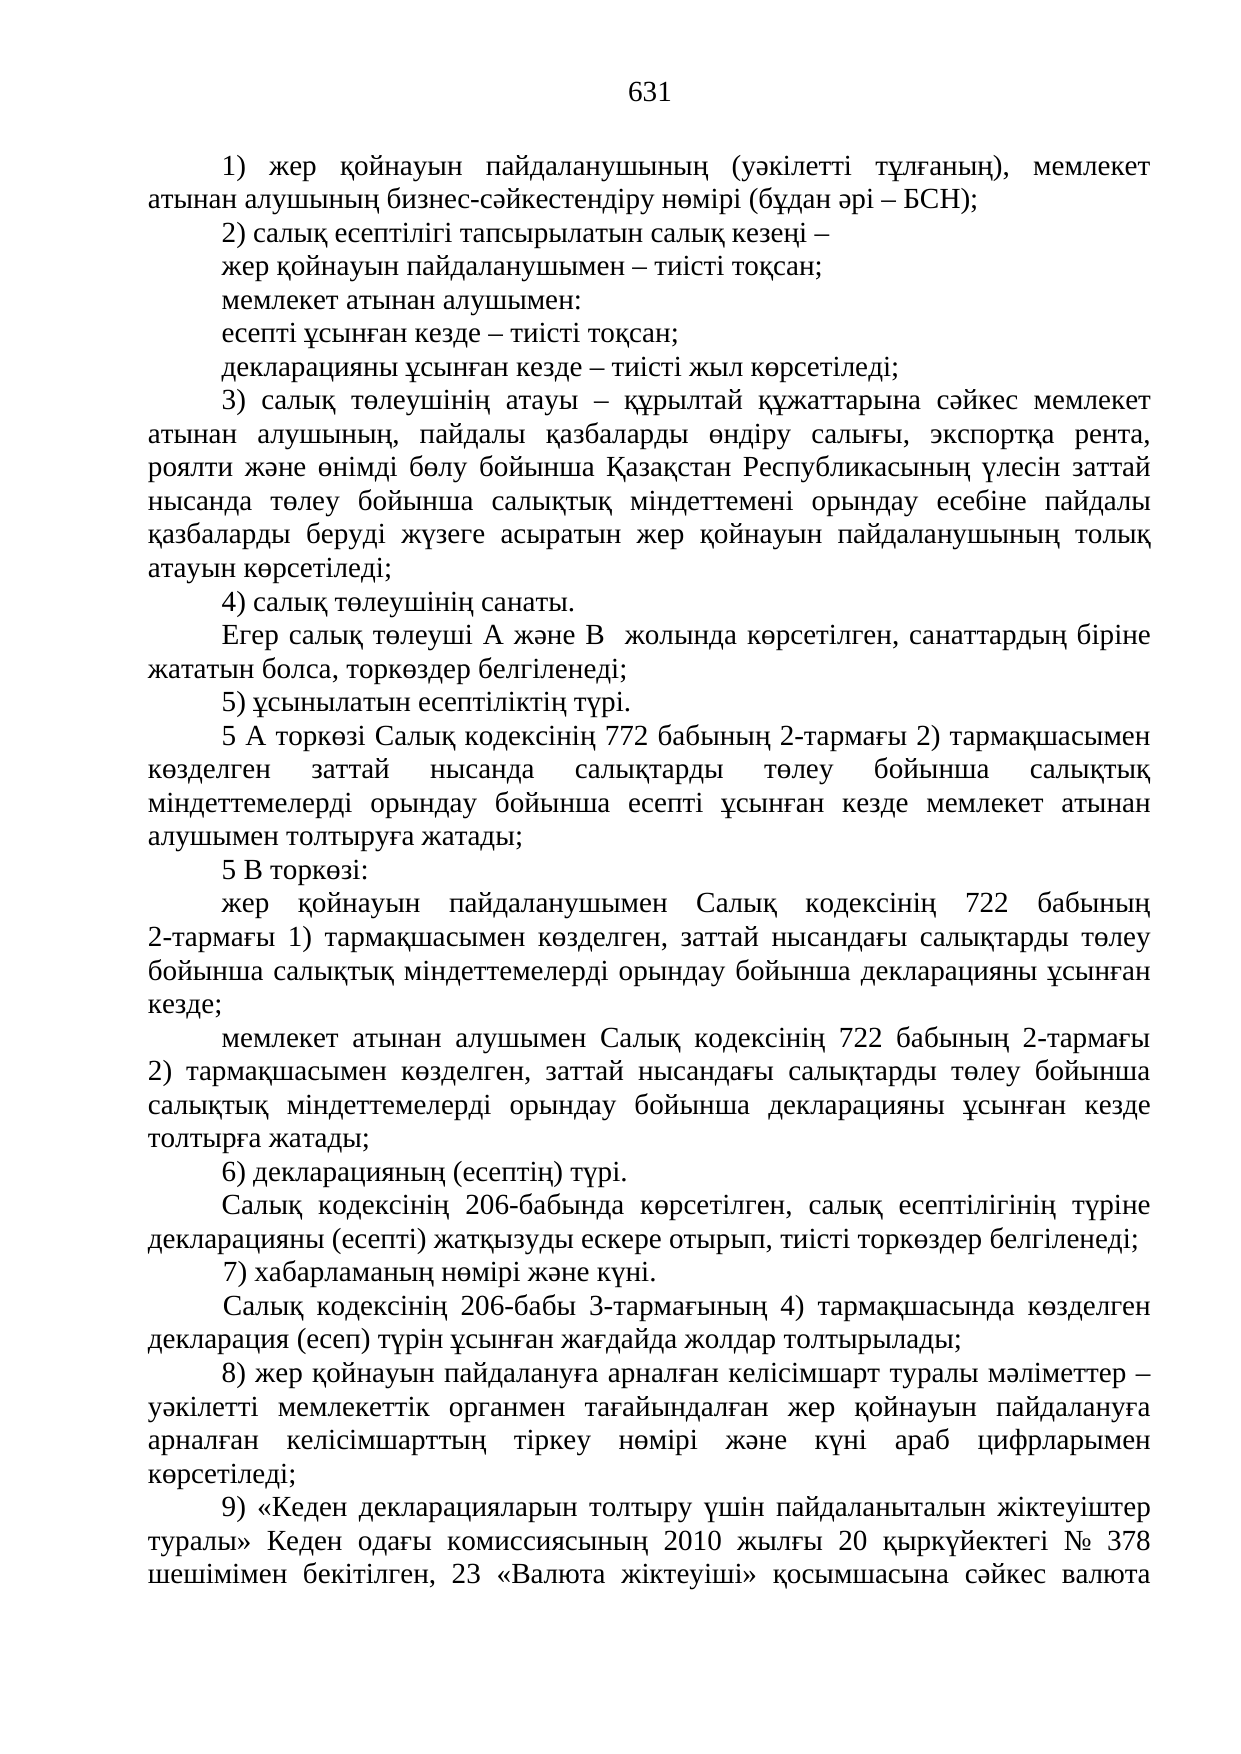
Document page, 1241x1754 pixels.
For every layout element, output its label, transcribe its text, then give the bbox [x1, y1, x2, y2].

text декларацияны ұсынған кезде – тиісті жыл көрсетіледі; [148, 349, 1152, 382]
text Салық кодексінің 206-бабында көрсетілген, салық есептілігінің түріне декларацияны (есепті) жатқызуды ескере отырып, тиісті торкөздер белгіленеді; [148, 1187, 1152, 1254]
text 5) ұсынылатын есептіліктің түрі. [148, 684, 1152, 718]
text 6) декларацияның (есептің) түрі. [148, 1154, 1152, 1187]
text есепті ұсынған кезде – тиісті тоқсан; [148, 315, 1152, 349]
text мемлекет атынан алушымен: [148, 282, 1152, 315]
text жер қойнауын пайдаланушымен Салық кодексінің 722 бабының 2-тармағы 1) тармақшасымен көзделген, заттай нысандағы салықтарды төлеу бойынша салықтық міндеттемелерді орындау бойынша декларацияны ұсынған кезде; [148, 886, 1152, 1020]
text 1) жер қойнауын пайдаланушының (уәкілетті тұлғаның), мемлекет атынан алушының бизнес-сәйкестендіру нөмірі (бұдан әрі – БСН); [148, 148, 1152, 215]
text Салық кодексінің 206-бабы 3-тармағының 4) тармақшасында көзделген декларация (есеп) түрін ұсынған жағдайда жолдар толтырылады; [148, 1288, 1152, 1355]
text 7) хабарламаның нөмірі және күні. [148, 1254, 1152, 1288]
text 8) жер қойнауын пайдалануға арналған келісімшарт туралы мәліметтер – уәкілетті мемлекеттік органмен тағайындалған жер қойнауын пайдалануға арналған келісімшарттың тіркеу нөмірі және күні араб цифрларымен көрсетіледі; [148, 1355, 1152, 1489]
text 5 А торкөзі Салық кодексінің 772 бабының 2-тармағы 2) тармақшасымен көзделген заттай нысанда салықтарды төлеу бойынша салықтық міндеттемелерді орындау бойынша есепті ұсынған кезде мемлекет атынан алушымен толтыруға жатады; [148, 718, 1152, 852]
text жер қойнауын пайдаланушымен – тиісті тоқсан; [148, 248, 1152, 282]
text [148, 1489, 1152, 1590]
text 3) салық төлеушінің атауы – құрылтай құжаттарына сәйкес мемлекет атынан алушының, пайдалы қазбаларды өндіру салығы, экспортқа рента, роялти және өнімді бөлу бойынша Қазақстан Республикасының үлесін заттай нысанда төлеу бойынша салықтық міндеттемені орындау есебіне пайдалы қазбаларды беруді жүзеге асыратын жер қойнауын пайдаланушының толық атауын көрсетіледі; [148, 382, 1152, 584]
text 5 В торкөзі: [148, 852, 1152, 886]
text 4) салық төлеушінің санаты. [148, 584, 1152, 617]
text мемлекет атынан алушымен Салық кодексінің 722 бабының 2-тармағы 2) тармақшасымен көзделген, заттай нысандағы салықтарды төлеу бойынша салықтық міндеттемелерді орындау бойынша декларацияны ұсынған кезде толтырға жатады; [148, 1020, 1152, 1154]
text Егер салық төлеуші А және В жолында көрсетілген, санаттардың біріне жататын болса, торкөздер белгіленеді; [148, 617, 1152, 684]
text 2) салық есептілігі тапсырылатын салық кезеңі – [148, 215, 1152, 248]
